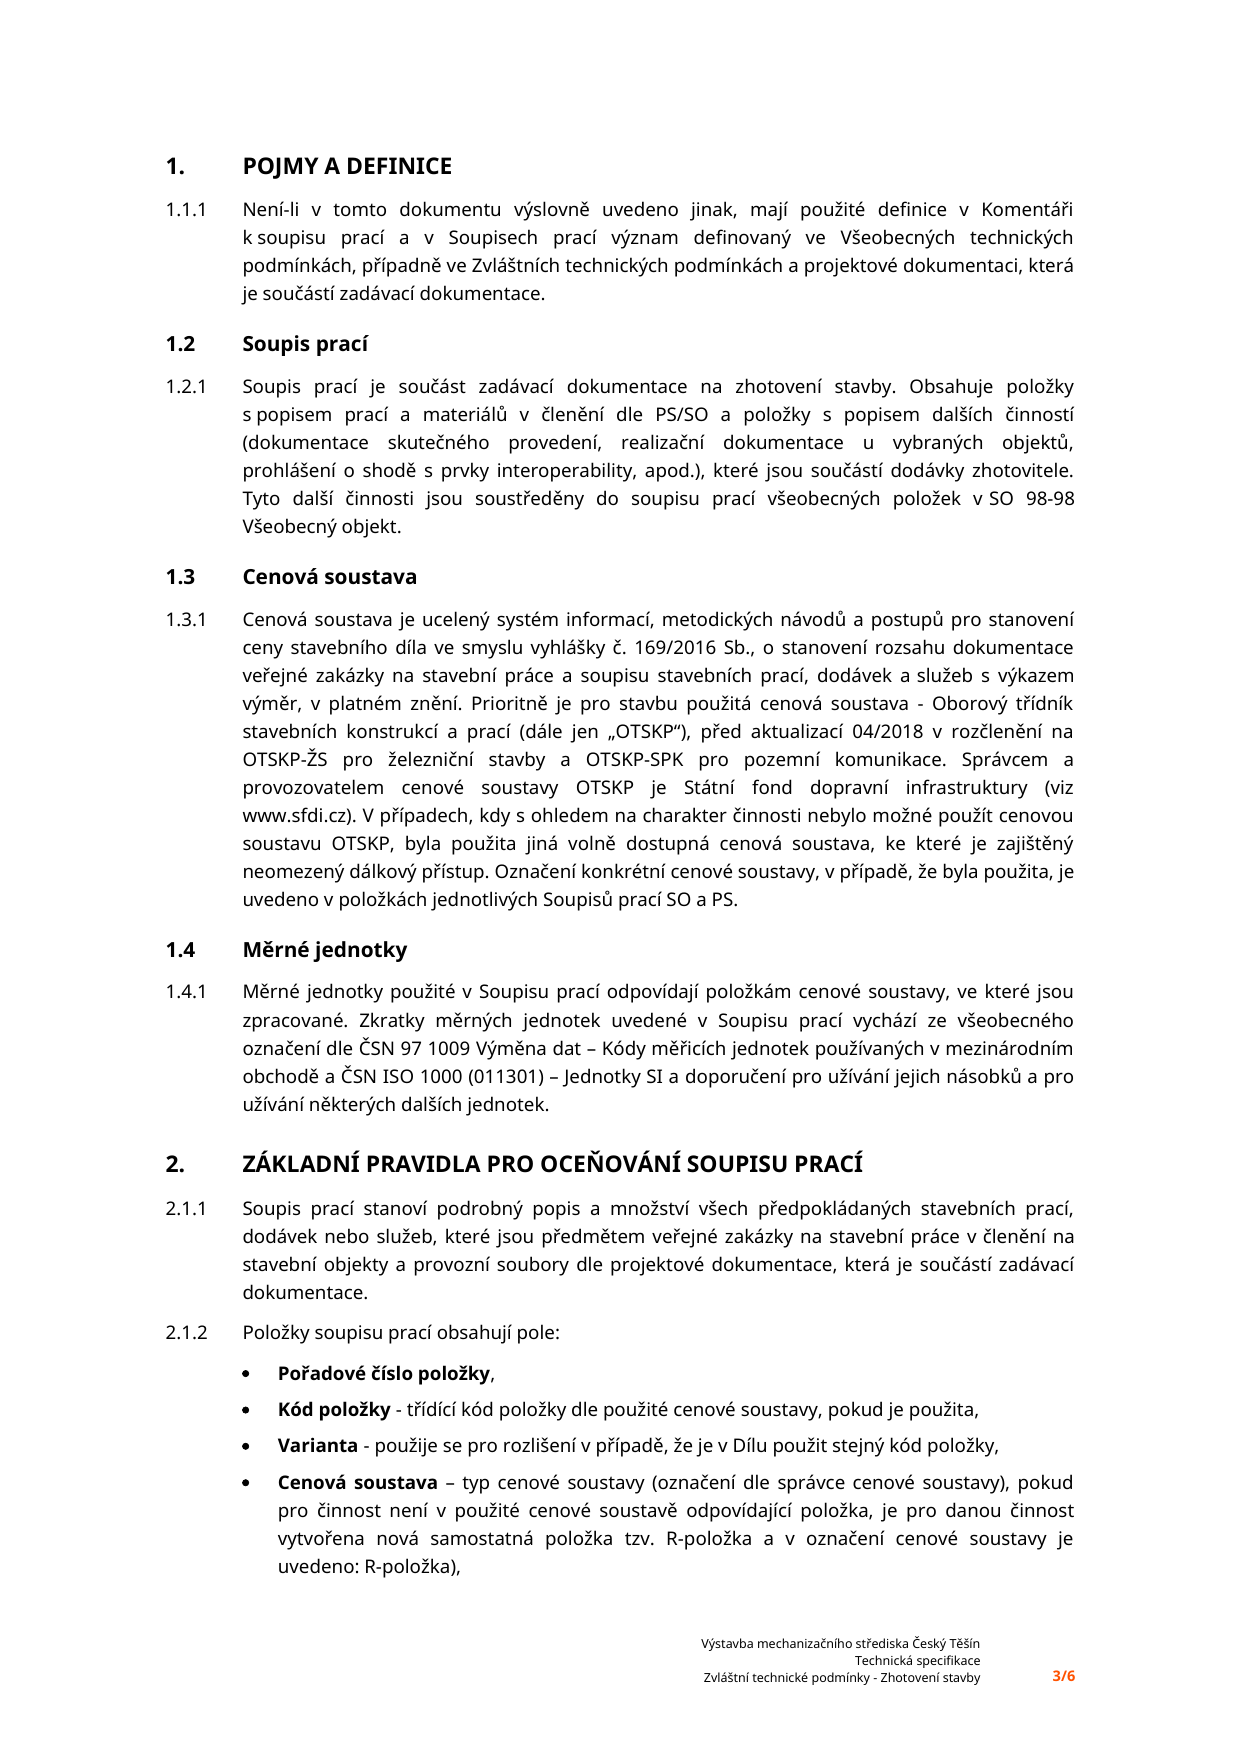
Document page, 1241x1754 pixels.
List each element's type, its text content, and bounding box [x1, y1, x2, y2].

text ZÁKLADNÍ PRAVIDLA PRO OCEŇOVÁNÍ SOUPISU PRACÍ [165, 1148, 1075, 1179]
text Není-li v tomto dokumentu výslovně uvedeno jinak, mají použité definice v Komentáři k soupisu prací a v Soupisech prací význam definovaný ve Všeobecných technických podmínkách, případně ve Zvláštních technických podmínkách a projektové dokumentaci, která je součástí zadávací dokumentace. [165, 197, 1075, 306]
text Cenová soustava – typ cenové soustavy (označení dle správce cenové soustavy), pokud pro činnost není v použité cenové soustavě odpovídající položka, je pro danou činnost vytvořena nová samostatná položka tzv. R-položka a v označení cenové soustavy je uvedeno: R-položka), [242, 1469, 1075, 1579]
text Soupis prací je součást zadávací dokumentace na zhotovení stavby. Obsahuje položky s popisem prací a materiálů v členění dle PS/SO a položky s popisem dalších činností (dokumentace skutečného provedení, realizační dokumentace u vybraných objektů, prohlášení o shodě s prvky interoperability, apod.), které jsou součástí dodávky zhotovitele. Tyto další činnosti jsou soustředěny do soupisu prací všeobecných položek v SO 98-98 Všeobecný objekt. [165, 373, 1075, 539]
text Položky soupisu prací obsahují pole: [165, 1319, 1075, 1345]
text Měrné jednotky [165, 935, 1075, 963]
text Kód položky - třídící kód položky dle použité cenové soustavy, pokud je použita, [242, 1396, 1075, 1422]
text Soupis prací [165, 329, 1075, 358]
text Varianta - použije se pro rozlišení v případě, že je v Dílu použit stejný kód položky, [242, 1433, 1075, 1458]
text Cenová soustava je ucelený systém informací, metodických návodů a postupů pro stanovení ceny stavebního díla ve smyslu vyhlášky č. 169/2016 Sb., o stanovení rozsahu dokumentace veřejné zakázky na stavební práce a soupisu stavebních prací, dodávek a služeb s výkazem výměr, v platném znění. Prioritně je pro stavbu použitá cenová soustava - Oborový třídník stavebních konstrukcí a prací (dále jen „OTSKP“), před aktualizací 04/2018 v rozčlenění na OTSKP-ŽS pro železniční stavby a OTSKP-SPK pro pozemní komunikace. Správcem a provozovatelem cenové soustavy OTSKP je Státní fond dopravní infrastruktury (viz www.sfdi.cz). V případech, kdy s ohledem na charakter činnosti nebylo možné použít cenovou soustavu OTSKP, byla použita jiná volně dostupná cenová soustava, ke které je zajištěný neomezený dálkový přístup. Označení konkrétní cenové soustavy, v případě, že byla použita, je uvedeno v položkách jednotlivých Soupisů prací SO a PS. [165, 606, 1075, 912]
text POJMY A DEFINICE [165, 150, 1075, 181]
text Cenová soustava [165, 562, 1075, 591]
text Soupis prací stanoví podrobný popis a množství všech předpokládaných stavebních prací, dodávek nebo služeb, které jsou předmětem veřejné zakázky na stavební práce v členění na stavební objekty a provozní soubory dle projektové dokumentace, která je součástí zadávací dokumentace. [165, 1195, 1075, 1304]
text Pořadové číslo položky, [242, 1360, 1075, 1386]
text Měrné jednotky použité v Soupisu prací odpovídají položkám cenové soustavy, ve které jsou zpracované. Zkratky měrných jednotek uvedené v Soupisu prací vychází ze všeobecného označení dle ČSN 97 1009 Výměna dat – Kódy měřicích jednotek používaných v mezinárodním obchodě a ČSN ISO 1000 (011301) – Jednotky SI a doporučení pro užívání jejich násobků a pro užívání některých dalších jednotek. [165, 979, 1075, 1116]
